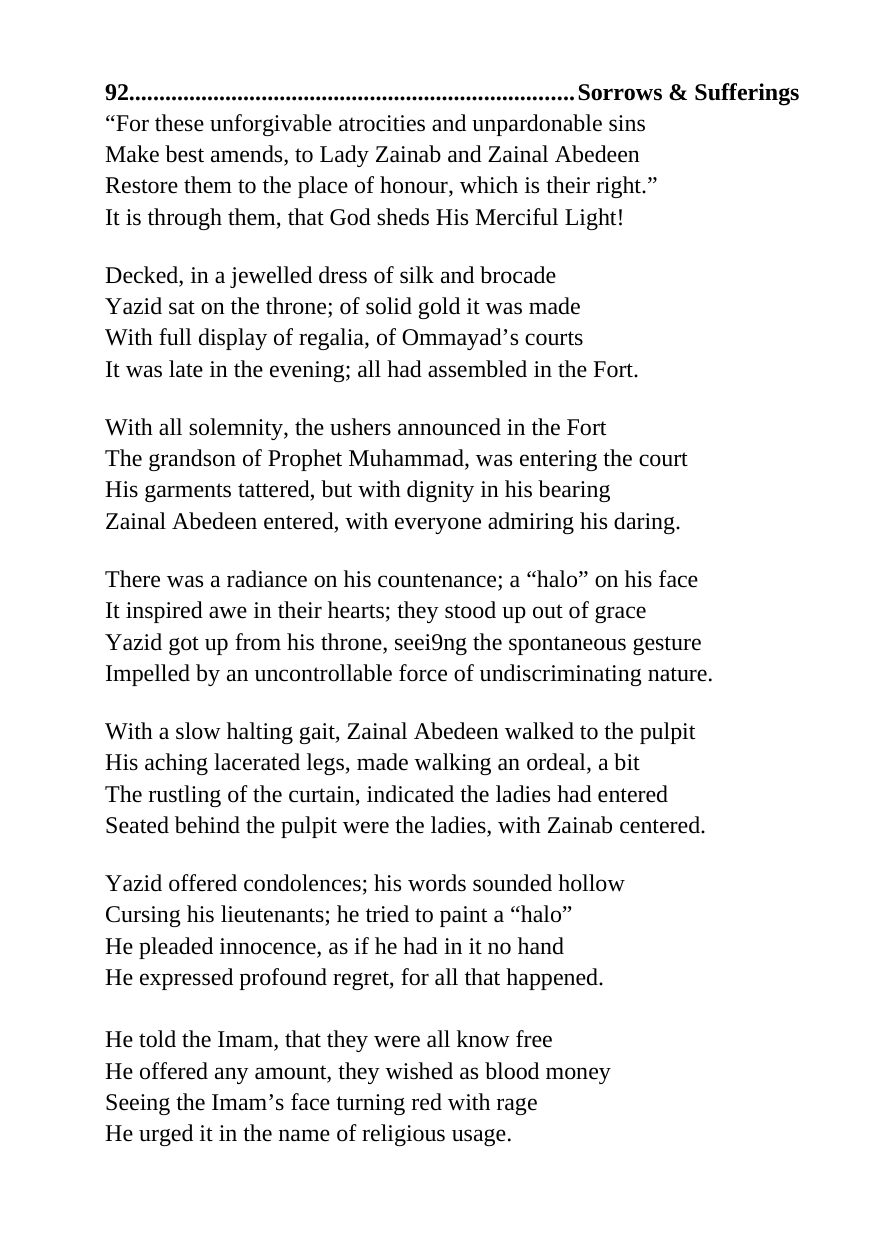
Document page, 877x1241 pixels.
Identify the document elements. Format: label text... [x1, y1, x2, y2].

text The rustling of the curtain, indicated the ladies had entered [105, 777, 802, 808]
text Decked, in a jewelled dress of silk and brocade [105, 258, 802, 289]
text His aching lacerated legs, made walking an ordeal, a bit [105, 746, 802, 777]
text His garments tattered, but with dignity in his bearing [105, 473, 802, 504]
text With a slow halting gait, Zainal Abedeen walked to the pulpit [105, 714, 802, 746]
text Cursing his lieutenants; he tried to paint a “halo” [105, 898, 802, 929]
text It is through them, that God sheds His Merciful Light! [105, 200, 802, 231]
text Yazid offered condolences; his words sounded hollow [105, 867, 802, 898]
text The grandson of Prophet Muhammad, was entering the court [105, 442, 802, 473]
text Yazid sat on the throne; of solid gold it was made [105, 289, 802, 321]
text He offered any amount, they wished as blood money [105, 1054, 802, 1085]
text Make best amends, to Lady Zainab and Zainal Abedeen [105, 137, 802, 169]
text He expressed profound regret, for all that happened. [105, 960, 802, 992]
text He told the Imam, that they were all know free [105, 1023, 802, 1054]
text Yazid got up from his throne, seei9ng the spontaneous gesture [105, 625, 802, 656]
text Impelled by an uncontrollable force of undiscriminating nature. [105, 656, 802, 687]
text He urged it in the name of religious usage. [105, 1117, 802, 1148]
text Seated behind the pulpit were the ladies, with Zainab centered. [105, 808, 802, 839]
text With full display of regalia, of Ommayad’s courts [105, 321, 802, 352]
text It was late in the evening; all had assembled in the Fort. [105, 352, 802, 383]
text Seeing the Imam’s face turning red with rage [105, 1085, 802, 1117]
text There was a radiance on his countenance; a “halo” on his face [105, 562, 802, 594]
text Zainal Abedeen entered, with everyone admiring his daring. [105, 504, 802, 535]
text It inspired awe in their hearts; they stood up out of grace [105, 594, 802, 625]
text With all solemnity, the ushers announced in the Fort [105, 410, 802, 442]
text He pleaded innocence, as if he had in it no hand [105, 929, 802, 960]
text “For these unforgivable atrocities and unpardonable sins [105, 106, 802, 137]
text Restore them to the place of honour, which is their right.” [105, 169, 802, 200]
